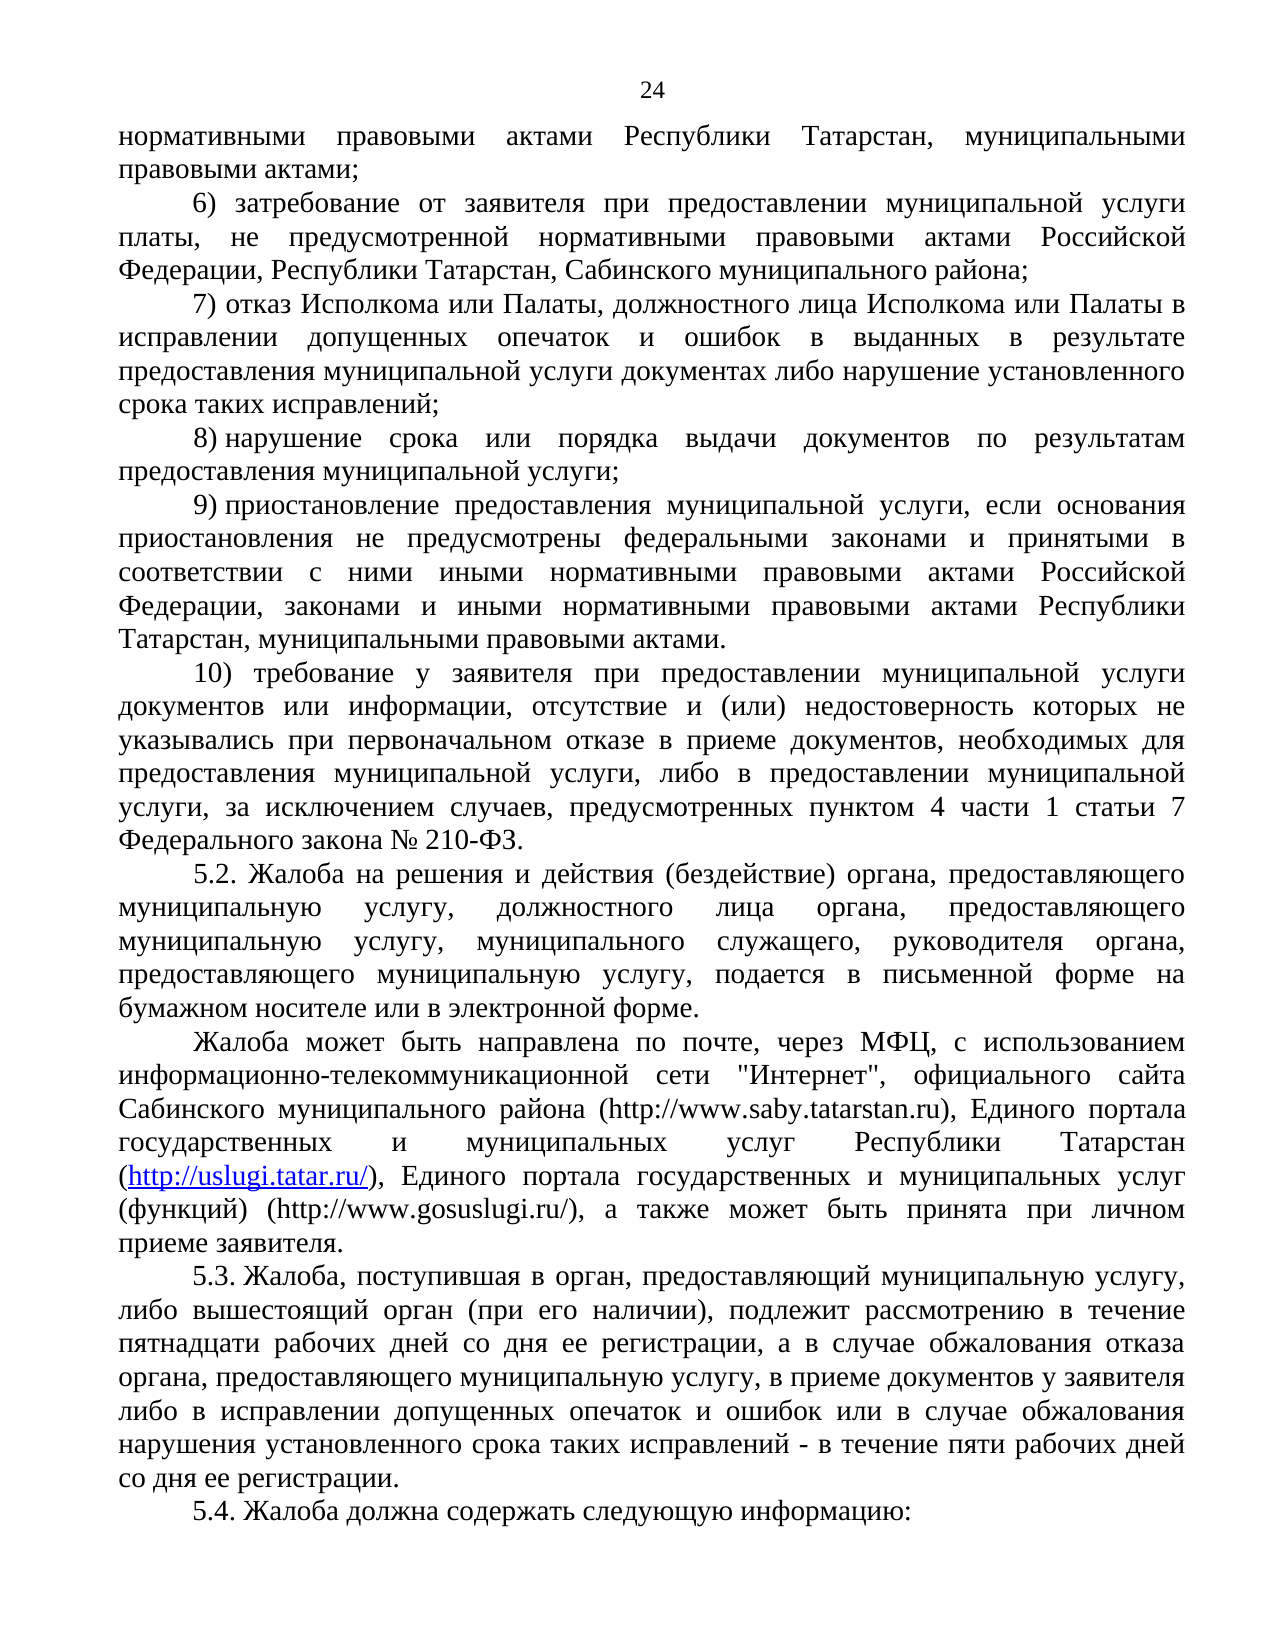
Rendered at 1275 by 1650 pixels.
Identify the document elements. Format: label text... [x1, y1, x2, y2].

text 8) нарушение срока или порядка выдачи документов по результатам предоставления муниципальной услуги; [118, 420, 1186, 487]
text 5.3. Жалоба, поступившая в орган, предоставляющий муниципальную услугу, либо вышестоящий орган (при его наличии), подлежит рассмотрению в течение пятнадцати рабочих дней со дня ее регистрации, а в случае обжалования отказа органа, предоставляющего муниципальную услугу, в приеме документов у заявителя либо в исправлении допущенных опечаток и ошибок или в случае обжалования нарушения установленного срока таких исправлений - в течение пяти рабочих дней со дня ее регистрации. [118, 1258, 1186, 1493]
text 10) требование у заявителя при предоставлении муниципальной услуги документов или информации, отсутствие и (или) недостоверность которых не указывались при первоначальном отказе в приеме документов, необходимых для предоставления муниципальной услуги, либо в предоставлении муниципальной услуги, за исключением случаев, предусмотренных пунктом 4 части 1 статьи 7 Федерального закона № 210-ФЗ. [118, 655, 1186, 856]
text 5.4. Жалоба должна содержать следующую информацию: [118, 1493, 1186, 1527]
text 6) затребование от заявителя при предоставлении муниципальной услуги платы, не предусмотренной нормативными правовыми актами Российской Федерации, Республики Татарстан, Сабинского муниципального района; [118, 185, 1186, 286]
text Жалоба может быть направлена по почте, через МФЦ, с использованием информационно-телекоммуникационной сети "Интернет", официального сайта Сабинского муниципального района (http://www.saby.tatarstan.ru), Единого портала государственных и муниципальных услуг Республики Татарстан (http://uslugi.tatar.ru/), Единого портала государственных и муниципальных услуг (функций) (http://www.gosuslugi.ru/), а также может быть принята при личном приеме заявителя. [118, 1024, 1186, 1258]
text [118, 118, 1186, 185]
text 5.2. Жалоба на решения и действия (бездействие) органа, предоставляющего муниципальную услугу, должностного лица органа, предоставляющего муниципальную услугу, муниципального служащего, руководителя органа, предоставляющего муниципальную услугу, подается в письменной форме на бумажном носителе или в электронной форме. [118, 856, 1186, 1024]
text 9) приостановление предоставления муниципальной услуги, если основания приостановления не предусмотрены федеральными законами и принятыми в соответствии с ними иными нормативными правовыми актами Российской Федерации, законами и иными нормативными правовыми актами Республики Татарстан, муниципальными правовыми актами. [118, 487, 1186, 655]
text 7) отказ Исполкома или Палаты, должностного лица Исполкома или Палаты в исправлении допущенных опечаток и ошибок в выданных в результате предоставления муниципальной услуги документах либо нарушение установленного срока таких исправлений; [118, 286, 1186, 420]
